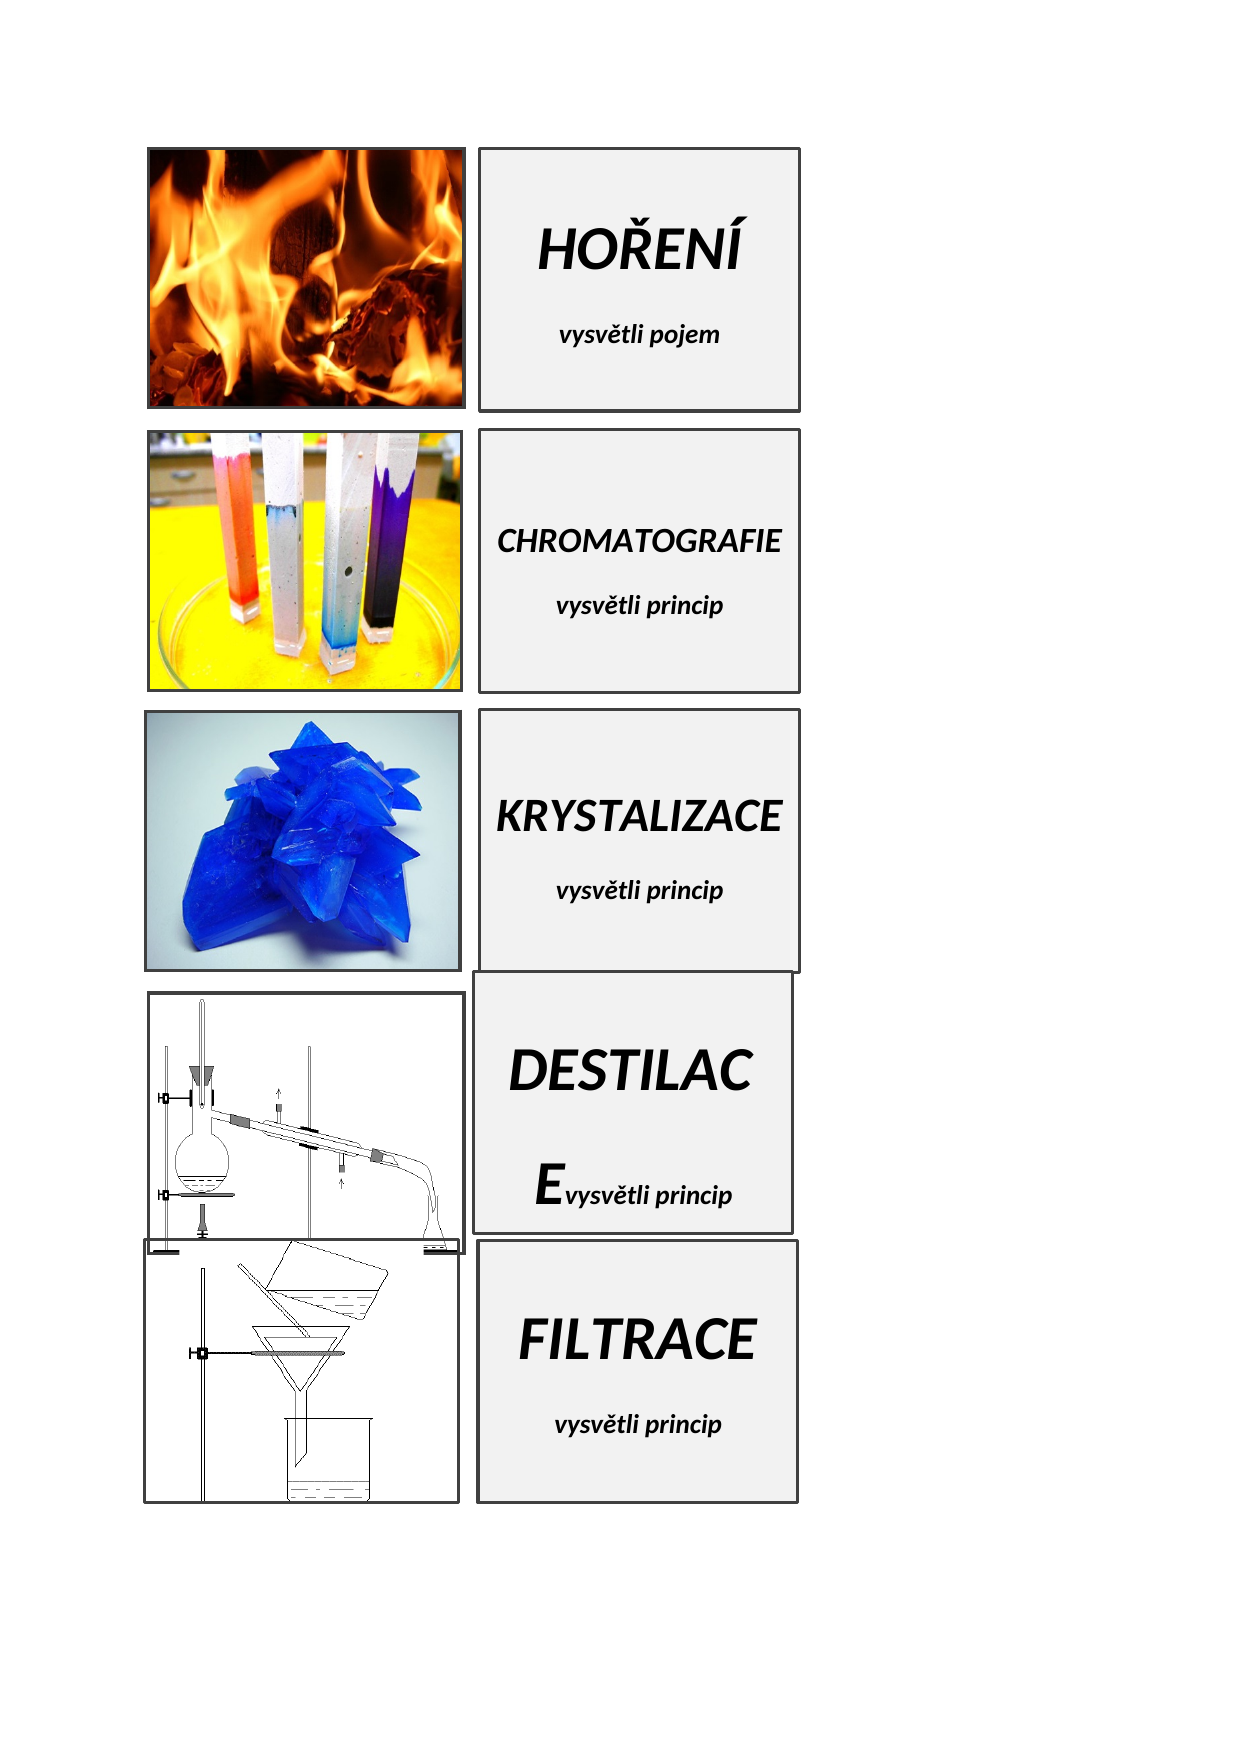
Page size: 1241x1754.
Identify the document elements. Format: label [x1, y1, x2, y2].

picture [147, 713, 458, 969]
picture [150, 150, 462, 406]
picture [150, 433, 460, 689]
picture [150, 995, 462, 1252]
picture [150, 1241, 457, 1501]
